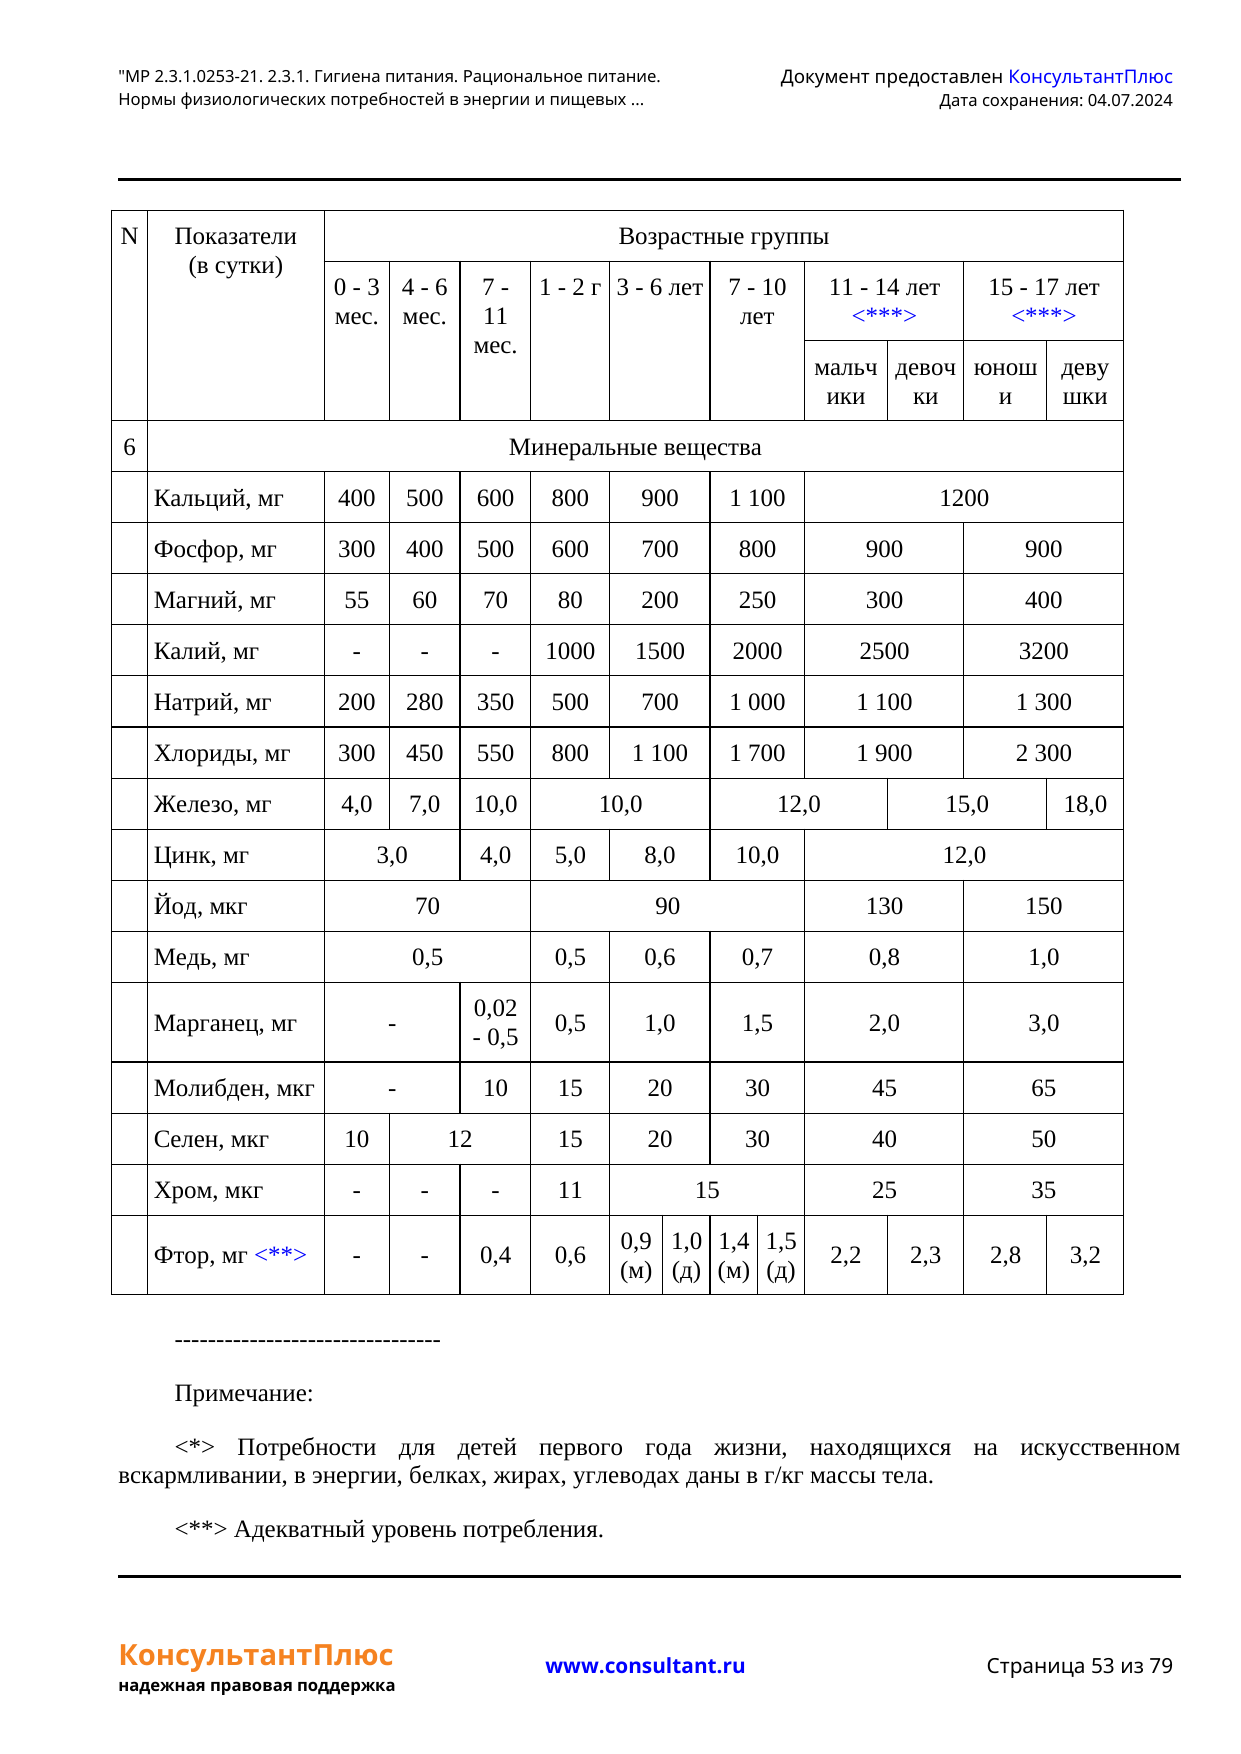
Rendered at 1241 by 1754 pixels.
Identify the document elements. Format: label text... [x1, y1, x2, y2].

table_cell 1,0 (д) [663, 1216, 709, 1294]
table_cell 3200 [964, 625, 1123, 675]
table_cell 15,0 [888, 779, 1046, 828]
table_cell [112, 676, 147, 726]
table_cell 20 [610, 1114, 709, 1163]
table_cell - [390, 1216, 459, 1294]
table_cell 400 [390, 523, 459, 573]
table_cell Минеральные вещества [148, 421, 1123, 471]
table_cell 600 [531, 523, 609, 573]
table_cell 25 [805, 1165, 963, 1214]
table_cell 0,02 - 0,5 [461, 983, 530, 1061]
table_cell - [325, 983, 459, 1061]
table_cell 900 [964, 523, 1123, 573]
table_cell 15 - 17 лет <***> [964, 262, 1123, 340]
table_cell - [325, 1063, 459, 1112]
table_cell мальчики [805, 341, 887, 420]
table_cell [112, 523, 147, 573]
table_cell - [461, 625, 530, 675]
table_cell 11 - 14 лет <***> [805, 262, 963, 340]
table_cell 20 [610, 1063, 709, 1112]
table_cell 11 [531, 1165, 609, 1214]
table_cell 400 [325, 472, 389, 522]
table_cell 500 [461, 523, 530, 573]
table_cell [112, 1216, 147, 1294]
table_cell 4 - 6 мес. [390, 262, 459, 420]
table_cell 1,4 (м) [711, 1216, 757, 1294]
table_cell Йод, мкг [148, 881, 324, 931]
table_cell [112, 625, 147, 675]
table_cell 500 [531, 676, 609, 726]
table_cell [112, 728, 147, 777]
table_cell 2,2 [805, 1216, 887, 1294]
table_cell 0,6 [610, 932, 709, 982]
table_cell 15 [610, 1165, 804, 1214]
table_cell Цинк, мг [148, 830, 324, 879]
table_cell 6 [112, 421, 147, 471]
table_cell 7,0 [390, 779, 459, 828]
table_cell 1,0 [610, 983, 709, 1061]
table_cell 1 100 [610, 728, 709, 777]
table_cell 250 [711, 574, 804, 624]
table_cell 0,5 [531, 932, 609, 982]
text <*> Потребности для детей первого года жизни, находящихся на искусственном вскармливании, в энергии, белках, жирах, углеводах даны в г/кг массы тела. [118, 1432, 1181, 1489]
table_cell 1,5 (д) [758, 1216, 804, 1294]
table_cell Марганец, мг [148, 983, 324, 1061]
table_cell 30 [711, 1114, 804, 1163]
table_cell Калий, мг [148, 625, 324, 675]
table_cell 0,5 [531, 983, 609, 1061]
table_cell 300 [325, 523, 389, 573]
table_cell 90 [531, 881, 804, 931]
table_cell [112, 983, 147, 1061]
table_cell Железо, мг [148, 779, 324, 828]
table_cell 0,6 [531, 1216, 609, 1294]
table_cell 35 [964, 1165, 1123, 1214]
table_cell 3,0 [325, 830, 459, 879]
table_cell 45 [805, 1063, 963, 1112]
table_cell 900 [805, 523, 963, 573]
table_cell [112, 932, 147, 982]
table_cell 2,0 [805, 983, 963, 1061]
table_cell 1 100 [711, 472, 804, 522]
table_cell 12 [390, 1114, 530, 1163]
table_cell юноши [964, 341, 1046, 420]
table_cell 300 [805, 574, 963, 624]
table_cell [112, 1114, 147, 1163]
table_cell 0,8 [805, 932, 963, 982]
table_cell 0,7 [711, 932, 804, 982]
table_cell 800 [531, 728, 609, 777]
table_cell - [325, 1216, 389, 1294]
table_cell 550 [461, 728, 530, 777]
table_cell 15 [531, 1114, 609, 1163]
table_cell Фосфор, мг [148, 523, 324, 573]
table_cell 12,0 [805, 830, 1123, 879]
table_cell Кальций, мг [148, 472, 324, 522]
table_cell 70 [325, 881, 530, 931]
table_cell [112, 472, 147, 522]
table_header N [112, 211, 147, 420]
table_cell 60 [390, 574, 459, 624]
table_cell 1500 [610, 625, 709, 675]
table_cell 30 [711, 1063, 804, 1112]
table_cell 1 700 [711, 728, 804, 777]
table_cell 900 [610, 472, 709, 522]
table_cell 80 [531, 574, 609, 624]
table_cell 150 [964, 881, 1123, 931]
table_cell [112, 1063, 147, 1112]
table_cell [112, 1165, 147, 1214]
table_cell Медь, мг [148, 932, 324, 982]
table_cell 70 [461, 574, 530, 624]
table_cell 1,0 [964, 932, 1123, 982]
table_cell - [325, 625, 389, 675]
table_cell 7 - 10 лет [711, 262, 804, 420]
table_cell 50 [964, 1114, 1123, 1163]
table_cell [112, 830, 147, 879]
table_cell 1,5 [711, 983, 804, 1061]
table_cell Натрий, мг [148, 676, 324, 726]
table_cell Фтор, мг <**> [148, 1216, 324, 1294]
table_cell 40 [805, 1114, 963, 1163]
table_cell 700 [610, 523, 709, 573]
table_cell 450 [390, 728, 459, 777]
table_cell 4,0 [461, 830, 530, 879]
table_cell Молибден, мкг [148, 1063, 324, 1112]
table_cell 600 [461, 472, 530, 522]
table_cell 350 [461, 676, 530, 726]
table_cell 1 900 [805, 728, 963, 777]
table_cell Магний, мг [148, 574, 324, 624]
table_cell 800 [711, 523, 804, 573]
table_cell девочки [888, 341, 963, 420]
table_cell 700 [610, 676, 709, 726]
table_cell 200 [610, 574, 709, 624]
table_cell 200 [325, 676, 389, 726]
table_cell 130 [805, 881, 963, 931]
table_cell 2,3 [888, 1216, 963, 1294]
text Примечание: [118, 1378, 1181, 1407]
table_header Возрастные группы [325, 211, 1123, 261]
table_cell [112, 574, 147, 624]
table_cell 1200 [805, 472, 1123, 522]
table_cell 2,8 [964, 1216, 1046, 1294]
table_cell Селен, мкг [148, 1114, 324, 1163]
table_cell 2500 [805, 625, 963, 675]
table_cell 1 300 [964, 676, 1123, 726]
table_cell 0 - 3 мес. [325, 262, 389, 420]
table_cell 12,0 [711, 779, 887, 828]
table_cell - [390, 1165, 459, 1214]
table_cell 3,2 [1047, 1216, 1123, 1294]
table_cell 18,0 [1047, 779, 1123, 828]
table_cell 10,0 [711, 830, 804, 879]
table_cell 4,0 [325, 779, 389, 828]
table_cell 280 [390, 676, 459, 726]
table_cell 400 [964, 574, 1123, 624]
table_cell - [325, 1165, 389, 1214]
table_header Показатели (в сутки) [148, 211, 324, 420]
table_cell 1 100 [805, 676, 963, 726]
table_cell 1 000 [711, 676, 804, 726]
table_cell 0,9 (м) [610, 1216, 662, 1294]
table_cell 7 - 11 мес. [461, 262, 530, 420]
table_cell - [461, 1165, 530, 1214]
table_cell Хлориды, мг [148, 728, 324, 777]
table_cell 65 [964, 1063, 1123, 1112]
table_cell 15 [531, 1063, 609, 1112]
table_cell 800 [531, 472, 609, 522]
table_cell 300 [325, 728, 389, 777]
table_cell [112, 881, 147, 931]
table_cell 55 [325, 574, 389, 624]
table_cell 3 - 6 лет [610, 262, 709, 420]
table_cell 1 - 2 г [531, 262, 609, 420]
table_cell 5,0 [531, 830, 609, 879]
table_cell 2 300 [964, 728, 1123, 777]
text <**> Адекватный уровень потребления. [118, 1514, 1181, 1543]
table_cell 0,4 [461, 1216, 530, 1294]
table_cell - [390, 625, 459, 675]
table_cell девушки [1047, 341, 1123, 420]
table_cell 10 [461, 1063, 530, 1112]
table_cell 1000 [531, 625, 609, 675]
table_cell 2000 [711, 625, 804, 675]
table_cell 10,0 [461, 779, 530, 828]
table_cell 10 [325, 1114, 389, 1163]
table_cell [112, 779, 147, 828]
table_cell 0,5 [325, 932, 530, 982]
table_cell 10,0 [531, 779, 709, 828]
text -------------------------------- [118, 1324, 1181, 1353]
table_cell Хром, мкг [148, 1165, 324, 1214]
table_cell 8,0 [610, 830, 709, 879]
table_cell 3,0 [964, 983, 1123, 1061]
table_cell 500 [390, 472, 459, 522]
